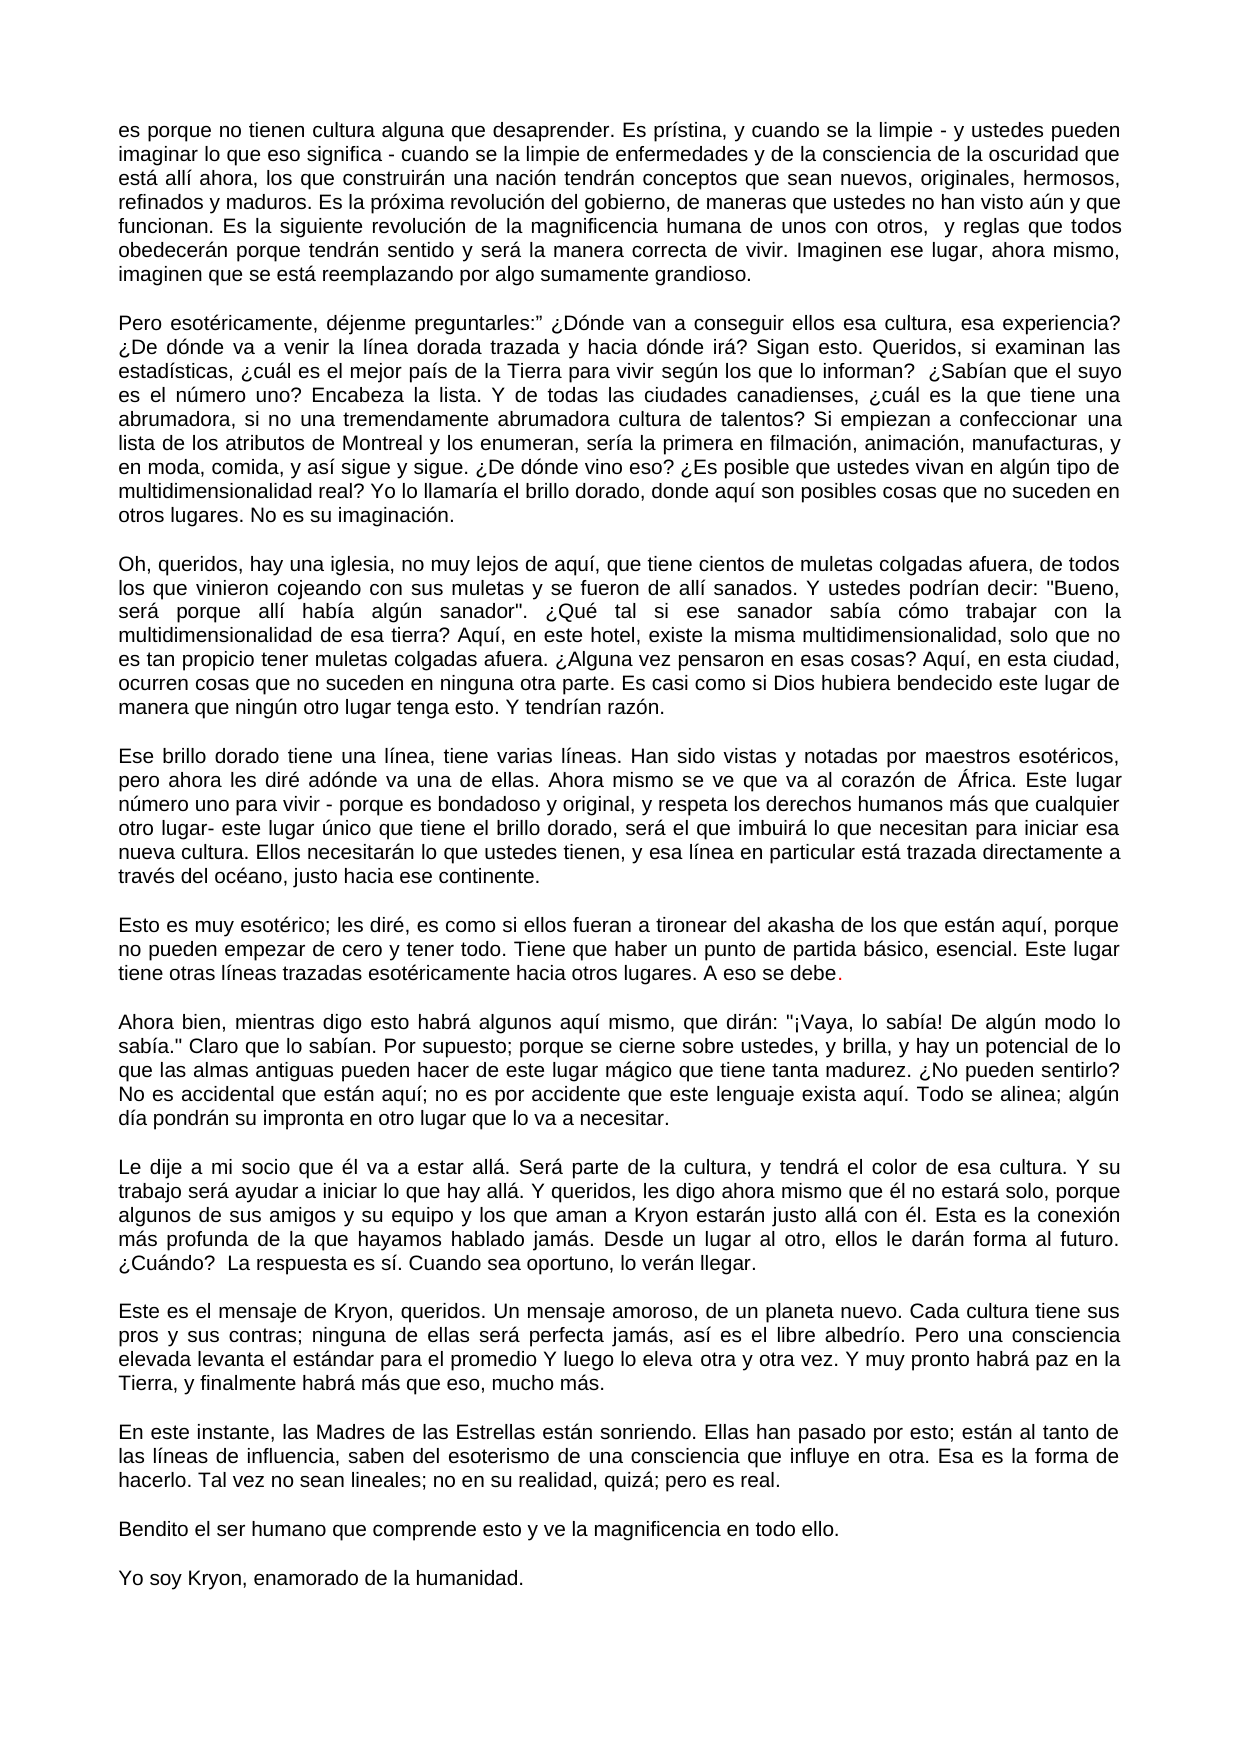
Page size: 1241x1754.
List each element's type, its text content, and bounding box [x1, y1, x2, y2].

text Esto es muy esotérico; les diré, es como si ellos fueran a tironear del akasha de los que están aquí, porque no pueden empezar de cero y tener todo. Tiene que haber un punto de partida básico, esencial. Este lugar tiene otras líneas trazadas esotéricamente hacia otros lugares. A eso se debe. [118, 913, 1122, 985]
text Ahora bien, mientras digo esto habrá algunos aquí mismo, que dirán: "¡Vaya, lo sabía! De algún modo lo sabía." Claro que lo sabían. Por supuesto; porque se cierne sobre ustedes, y brilla, y hay un potencial de lo que las almas antiguas pueden hacer de este lugar mágico que tiene tanta madurez. ¿No pueden sentirlo? No es accidental que están aquí; no es por accidente que este lenguaje exista aquí. Todo se alinea; algún día pondrán su impronta en otro lugar que lo va a necesitar. [118, 1010, 1122, 1129]
text Pero esotéricamente, déjenme preguntarles:” ¿Dónde van a conseguir ellos esa cultura, esa experiencia? ¿De dónde va a venir la línea dorada trazada y hacia dónde irá? Sigan esto. Queridos, si examinan las estadísticas, ¿cuál es el mejor país de la Tierra para vivir según los que lo informan? ¿Sabían que el suyo es el número uno? Encabeza la lista. Y de todas las ciudades canadienses, ¿cuál es la que tiene una abrumadora, si no una tremendamente abrumadora cultura de talentos? Si empiezan a confeccionar una lista de los atributos de Montreal y los enumeran, sería la primera en filmación, animación, manufacturas, y en moda, comida, y así sigue y sigue. ¿De dónde vino eso? ¿Es posible que ustedes vivan en algún tipo de multidimensionalidad real? Yo lo llamaría el brillo dorado, donde aquí son posibles cosas que no suceden en otros lugares. No es su imaginación. [118, 311, 1122, 526]
text Ese brillo dorado tiene una línea, tiene varias líneas. Han sido vistas y notadas por maestros esotéricos, pero ahora les diré adónde va una de ellas. Ahora mismo se ve que va al corazón de África. Este lugar número uno para vivir - porque es bondadoso y original, y respeta los derechos humanos más que cualquier otro lugar- este lugar único que tiene el brillo dorado, será el que imbuirá lo que necesitan para iniciar esa nueva cultura. Ellos necesitarán lo que ustedes tienen, y esa línea en particular está trazada directamente a través del océano, justo hacia ese continente. [118, 744, 1122, 888]
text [118, 118, 1122, 286]
text Yo soy Kryon, enamorado de la humanidad. [118, 1566, 1122, 1590]
text En este instante, las Madres de las Estrellas están sonriendo. Ellas han pasado por esto; están al tanto de las líneas de influencia, saben del esoterismo de una consciencia que influye en otra. Esa es la forma de hacerlo. Tal vez no sean lineales; no en su realidad, quizá; pero es real. [118, 1420, 1122, 1492]
text Bendito el ser humano que comprende esto y ve la magnificencia en todo ello. [118, 1517, 1122, 1541]
text Le dije a mi socio que él va a estar allá. Será parte de la cultura, y tendrá el color de esa cultura. Y su trabajo será ayudar a iniciar lo que hay allá. Y queridos, les digo ahora mismo que él no estará solo, porque algunos de sus amigos y su equipo y los que aman a Kryon estarán justo allá con él. Esta es la conexión más profunda de la que hayamos hablado jamás. Desde un lugar al otro, ellos le darán forma al futuro. ¿Cuándo? La respuesta es sí. Cuando sea oportuno, lo verán llegar. [118, 1154, 1122, 1274]
text Este es el mensaje de Kryon, queridos. Un mensaje amoroso, de un planeta nuevo. Cada cultura tiene sus pros y sus contras; ninguna de ellas será perfecta jamás, así es el libre albedrío. Pero una consciencia elevada levanta el estándar para el promedio Y luego lo eleva otra y otra vez. Y muy pronto habrá paz en la Tierra, y finalmente habrá más que eso, mucho más. [118, 1299, 1122, 1395]
text Oh, queridos, hay una iglesia, no muy lejos de aquí, que tiene cientos de muletas colgadas afuera, de todos los que vinieron cojeando con sus muletas y se fueron de allí sanados. Y ustedes podrían decir: "Bueno, será porque allí había algún sanador". ¿Qué tal si ese sanador sabía cómo trabajar con la multidimensionalidad de esa tierra? Aquí, en este hotel, existe la misma multidimensionalidad, solo que no es tan propicio tener muletas colgadas afuera. ¿Alguna vez pensaron en esas cosas? Aquí, en esta ciudad, ocurren cosas que no suceden en ninguna otra parte. Es casi como si Dios hubiera bendecido este lugar de manera que ningún otro lugar tenga esto. Y tendrían razón. [118, 551, 1122, 719]
